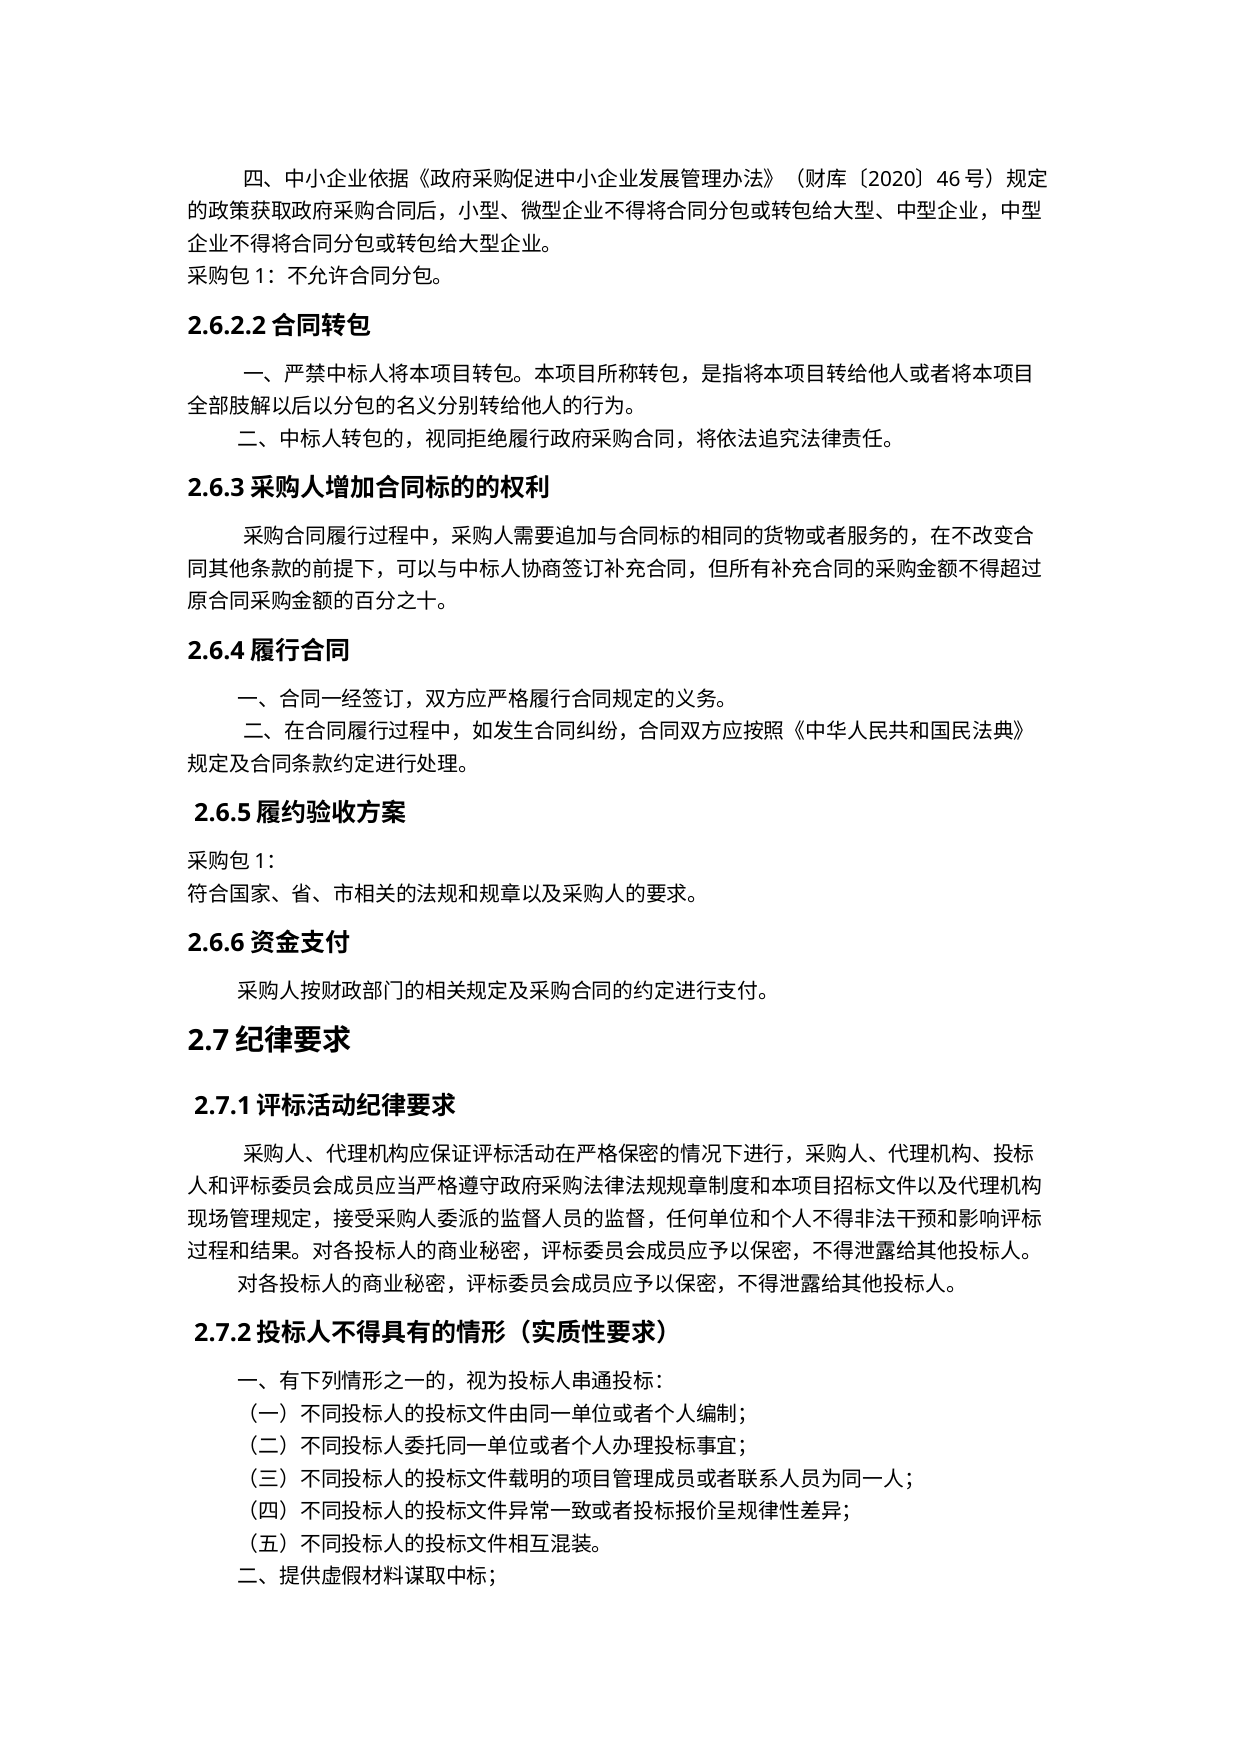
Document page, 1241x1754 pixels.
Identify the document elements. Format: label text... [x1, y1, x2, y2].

text 符合国家、省、市相关的法规和规章以及采购人的要求。 [187, 877, 1053, 909]
text （三）不同投标人的投标文件载明的项目管理成员或者联系人员为同一人； [187, 1462, 1053, 1494]
text 采购包1：不允许合同分包。 [187, 259, 1053, 292]
text 2.6.6资金支付 [187, 909, 1053, 974]
text 采购人按财政部门的相关规定及采购合同的约定进行支付。 [187, 974, 1053, 1007]
text 一、有下列情形之一的，视为投标人串通投标： [187, 1364, 1053, 1397]
text 采购包1： [187, 844, 1053, 877]
text （一）不同投标人的投标文件由同一单位或者个人编制； [187, 1397, 1053, 1429]
text 二、中标人转包的，视同拒绝履行政府采购合同，将依法追究法律责任。 [187, 422, 1053, 454]
text 2.6.2.2合同转包 [187, 292, 1053, 357]
text 一、合同一经签订，双方应严格履行合同规定的义务。 [187, 682, 1053, 714]
text 2.6.5履约验收方案 [187, 779, 1053, 844]
text 对各投标人的商业秘密，评标委员会成员应予以保密，不得泄露给其他投标人。 [187, 1267, 1053, 1299]
text （四）不同投标人的投标文件异常一致或者投标报价呈规律性差异； [187, 1494, 1053, 1527]
text 2.7.1评标活动纪律要求 [187, 1072, 1053, 1137]
text （二）不同投标人委托同一单位或者个人办理投标事宜； [187, 1429, 1053, 1462]
text 一、严禁中标人将本项目转包。本项目所称转包，是指将本项目转给他人或者将本项目全部肢解以后以分包的名义分别转给他人的行为。 [187, 357, 1053, 422]
text 2.7纪律要求 [187, 1007, 1053, 1072]
text 2.6.3采购人增加合同标的的权利 [187, 454, 1053, 519]
text 采购人、代理机构应保证评标活动在严格保密的情况下进行，采购人、代理机构、投标人和评标委员会成员应当严格遵守政府采购法律法规规章制度和本项目招标文件以及代理机构现场管理规定，接受采购人委派的监督人员的监督，任何单位和个人不得非法干预和影响评标过程和结果。对各投标人的商业秘密，评标委员会成员应予以保密，不得泄露给其他投标人。 [187, 1137, 1053, 1267]
text 二、在合同履行过程中，如发生合同纠纷，合同双方应按照《中华人民共和国民法典》规定及合同条款约定进行处理。 [187, 714, 1053, 779]
text 二、提供虚假材料谋取中标； [187, 1559, 1053, 1592]
text 采购合同履行过程中，采购人需要追加与合同标的相同的货物或者服务的，在不改变合同其他条款的前提下，可以与中标人协商签订补充合同，但所有补充合同的采购金额不得超过原合同采购金额的百分之十。 [187, 519, 1053, 617]
text 2.6.4履行合同 [187, 617, 1053, 682]
text 四、中小企业依据《政府采购促进中小企业发展管理办法》（财库〔2020〕46号）规定的政策获取政府采购合同后，小型、微型企业不得将合同分包或转包给大型、中型企业，中型企业不得将合同分包或转包给大型企业。 [187, 162, 1053, 259]
text （五）不同投标人的投标文件相互混装。 [187, 1527, 1053, 1559]
text 2.7.2投标人不得具有的情形（实质性要求） [187, 1299, 1053, 1364]
